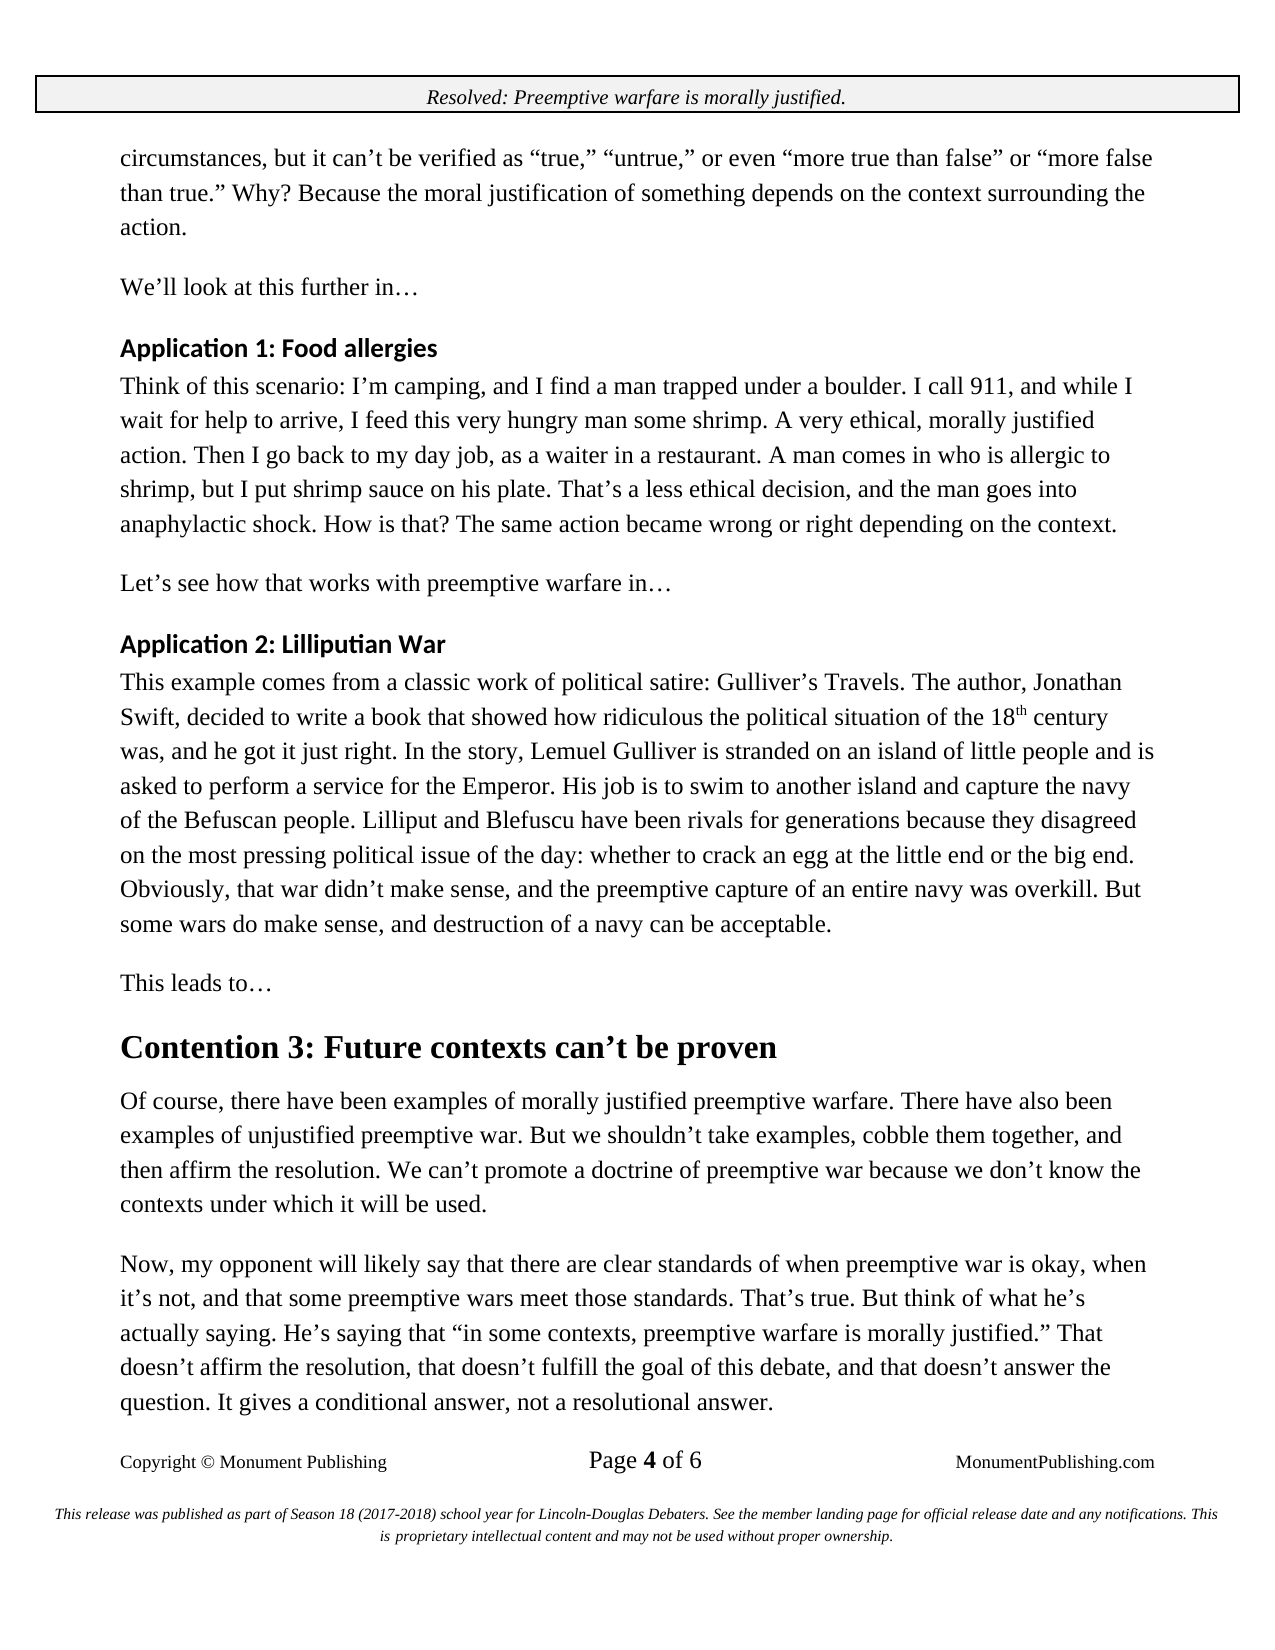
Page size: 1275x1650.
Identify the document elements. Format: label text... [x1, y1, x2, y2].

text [120, 143, 1155, 241]
subtitle Application 2: Lilliputian War [120, 628, 1155, 661]
subtitle Contention 3: Future contexts can’t be proven [120, 1028, 1155, 1066]
text Let’s see how that works with preemptive warfare in… [120, 568, 1155, 597]
text Think of this scenario: I’m camping, and I find a man trapped under a boulder. I call 911, and while I wait for help to arrive, I feed this very hungry man some shrimp. A very ethical, morally justified action. Then I go back to my day job, as a waiter in a restaurant. A man comes in who is allergic to shrimp, but I put shrimp sauce on his plate. That’s a less ethical decision, and the man goes into anaphylactic shock. How is that? The same action became wrong or right depending on the context. [120, 371, 1155, 537]
text This example comes from a classic work of political satire: Gulliver’s Travels. The author, Jonathan Swift, decided to write a book that showed how ridiculous the political situation of the 18th century was, and he got it just right. In the story, Lemuel Gulliver is stranded on an island of little people and is asked to perform a service for the Emperor. His job is to swim to another island and capture the navy of the Befuscan people. Lilliput and Blefuscu have been rivals for generations because they disagreed on the most pressing political issue of the day: whether to crack an egg at the little end or the big end. Obviously, that war didn’t make sense, and the preemptive capture of an entire navy was overkill. But some wars do make sense, and destruction of a navy can be acceptable. [120, 667, 1155, 937]
subtitle Application 1: Food allergies [120, 331, 1155, 364]
text This leads to… [120, 968, 1155, 997]
text Of course, there have been examples of morally justified preemptive warfare. There have also been examples of unjustified preemptive war. But we shouldn’t take examples, cobble them together, and then affirm the resolution. We can’t promote a doctrine of preemptive war because we don’t know the contexts under which it will be used. [120, 1086, 1155, 1218]
text Now, my opponent will likely say that there are clear standards of when preemptive war is okay, when it’s not, and that some preemptive wars meet those standards. That’s true. But think of what he’s actually saying. He’s saying that “in some contexts, preemptive warfare is morally justified.” That doesn’t affirm the resolution, that doesn’t fulfill the goal of this debate, and that doesn’t answer the question. It gives a conditional answer, not a resolutional answer. [120, 1249, 1155, 1416]
text We’ll look at this further in… [120, 272, 1155, 301]
